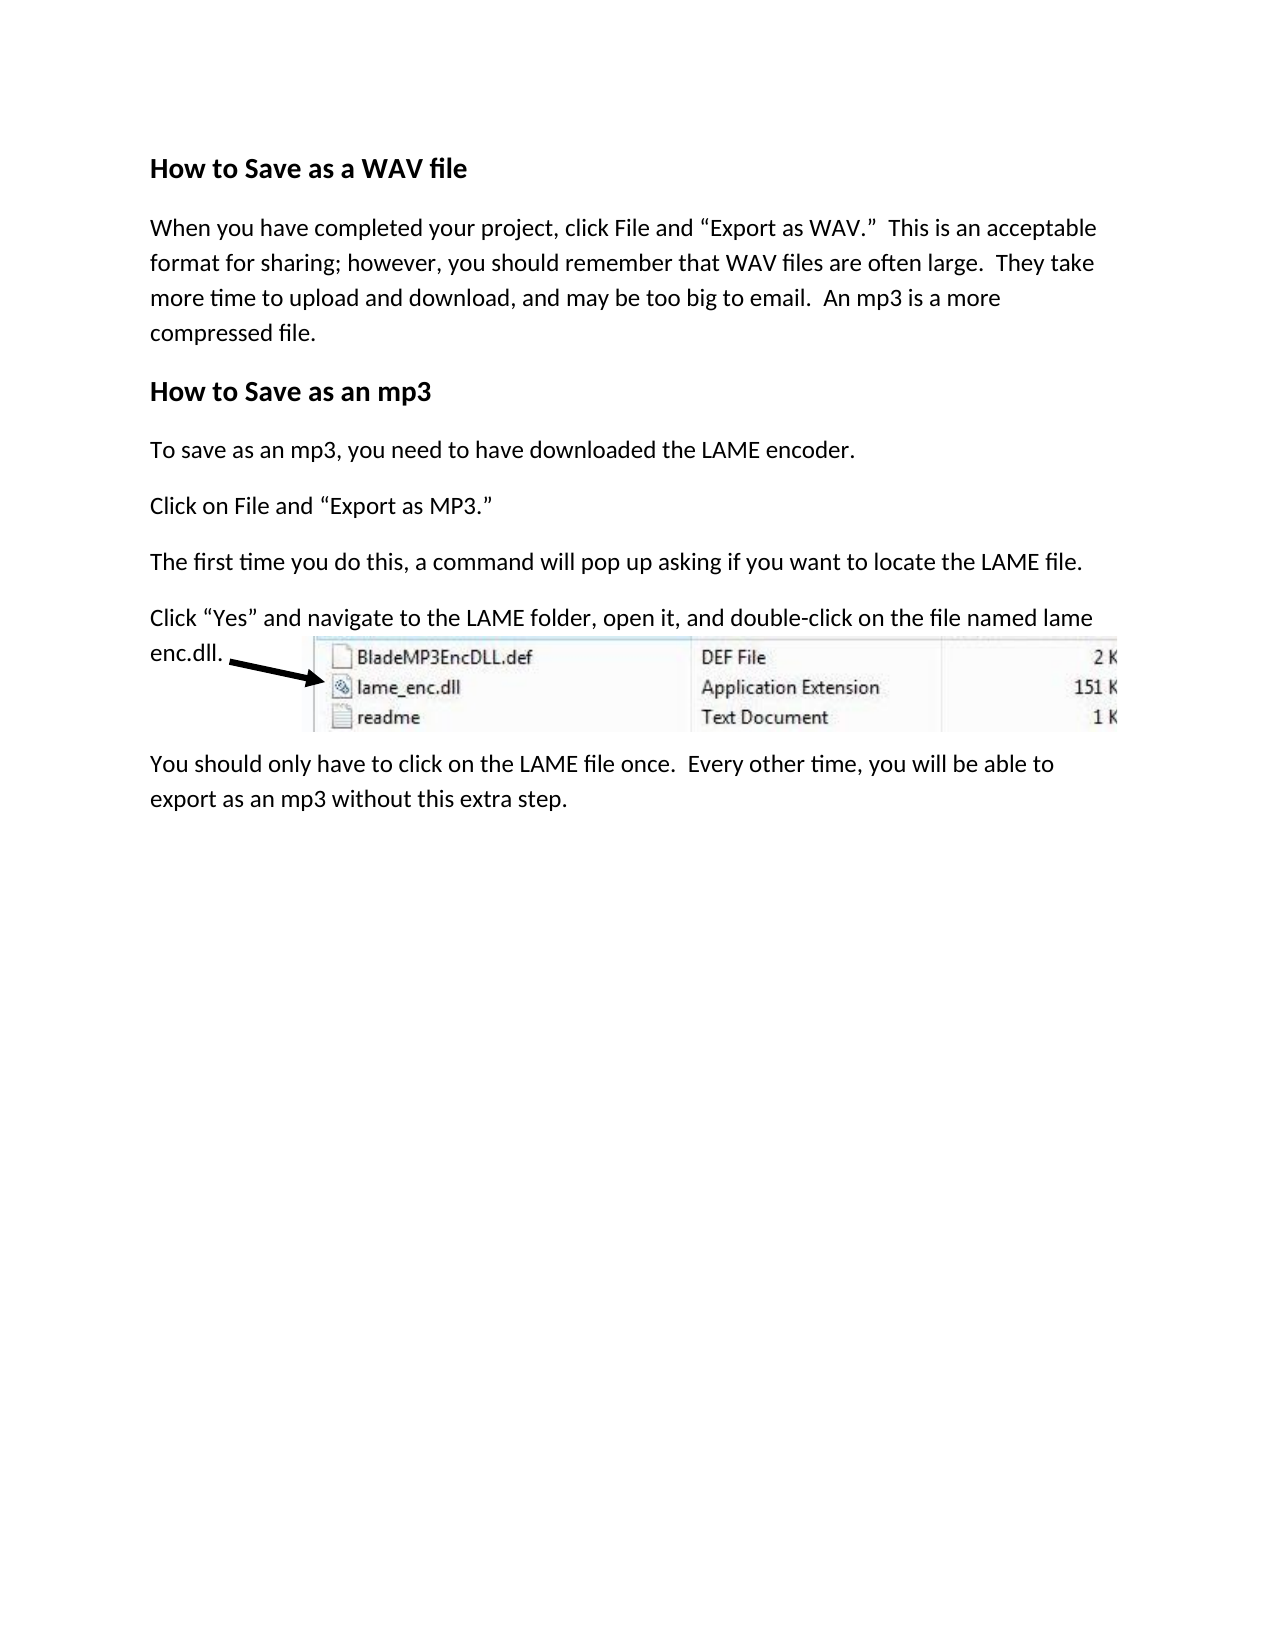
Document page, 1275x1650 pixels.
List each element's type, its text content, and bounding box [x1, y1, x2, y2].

text You should only have to click on the LAME file once. Every other time, you will be able to export as an mp3 without this extra step. [150, 748, 1125, 814]
text When you have completed your project, click File and “Export as WAV.” This is an acceptable format for sharing; however, you should remember that WAV files are often large. They take more time to upload and download, and may be too big to email. An mp3 is a more compressed file. [150, 212, 1125, 347]
picture [301, 667, 1118, 732]
text Click on File and “Export as MP3.” [150, 490, 1125, 521]
text To save as an mp3, you need to have downloaded the LAME encoder. [150, 434, 1125, 465]
text The first time you do this, a command will pop up asking if you want to locate the LAME file. [150, 546, 1125, 577]
text How to Save as a WAV file [150, 150, 1125, 186]
text Click “Yes” and navigate to the LAME folder, open it, and double-click on the file named lame enc.dll. [150, 602, 1125, 667]
text How to Save as an mp3 [150, 373, 1125, 408]
